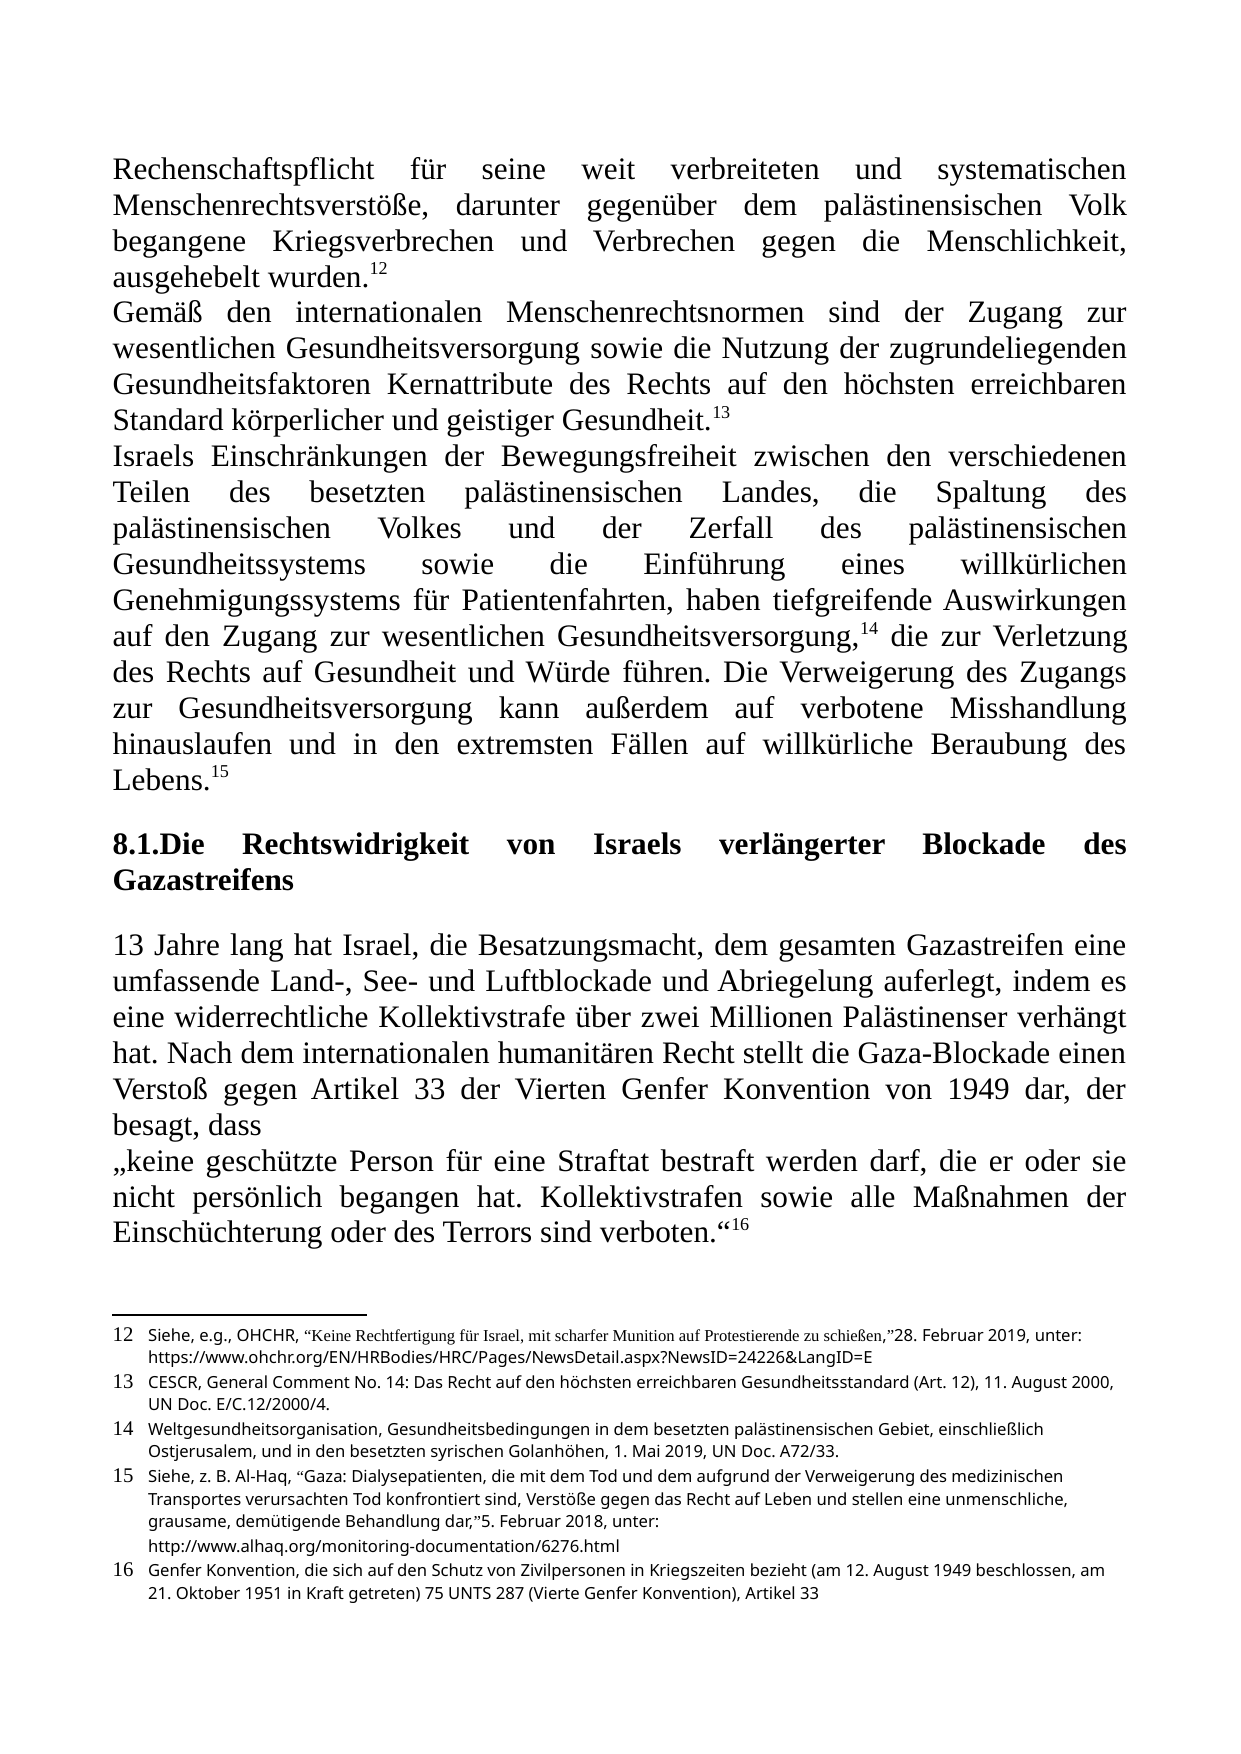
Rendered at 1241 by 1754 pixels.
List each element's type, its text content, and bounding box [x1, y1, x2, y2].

text 8.1.Die Rechtswidrigkeit von Israels verlängerter Blockade des Gazastreifens [112, 826, 1128, 897]
text 13 Jahre lang hat Israel, die Besatzungsmacht, dem gesamten Gazastreifen eine umfassende Land-, See- und Luftblockade und Abriegelung auferlegt, indem es eine widerrechtliche Kollektivstrafe über zwei Millionen Palästinenser verhängt hat. Nach dem internationalen humanitären Recht stellt die Gaza-Blockade einen Verstoß gegen Artikel 33 der Vierten Genfer Konvention von 1949 dar, der besagt, dass [112, 926, 1128, 1142]
text Israels Einschränkungen der Bewegungsfreiheit zwischen den verschiedenen Teilen des besetzten palästinensischen Landes, die Spaltung des palästinensischen Volkes und der Zerfall des palästinensischen Gesundheitssystems sowie die Einführung eines willkürlichen Genehmigungssystems für Patientenfahrten, haben tiefgreifende Auswirkungen auf den Zugang zur wesentlichen Gesundheitsversorgung, die zur Verletzung des Rechts auf Gesundheit und Würde führen. Die Verweigerung des Zugangs zur Gesundheitsversorgung kann außerdem auf verbotene Misshandlung hinauslaufen und in den extremsten Fällen auf willkürliche Beraubung des Lebens. [112, 437, 1128, 797]
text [112, 150, 1128, 294]
text „keine geschützte Person für eine Straftat bestraft werden darf, die er oder sie nicht persönlich begangen hat. Kollektivstrafen sowie alle Maßnahmen der Einschüchterung oder des Terrors sind verboten.“ [112, 1142, 1128, 1250]
text Gemäß den internationalen Menschenrechtsnormen sind der Zugang zur wesentlichen Gesundheitsversorgung sowie die Nutzung der zugrundeliegenden Gesundheitsfaktoren Kernattribute des Rechts auf den höchsten erreichbaren Standard körperlicher und geistiger Gesundheit. [112, 294, 1128, 437]
